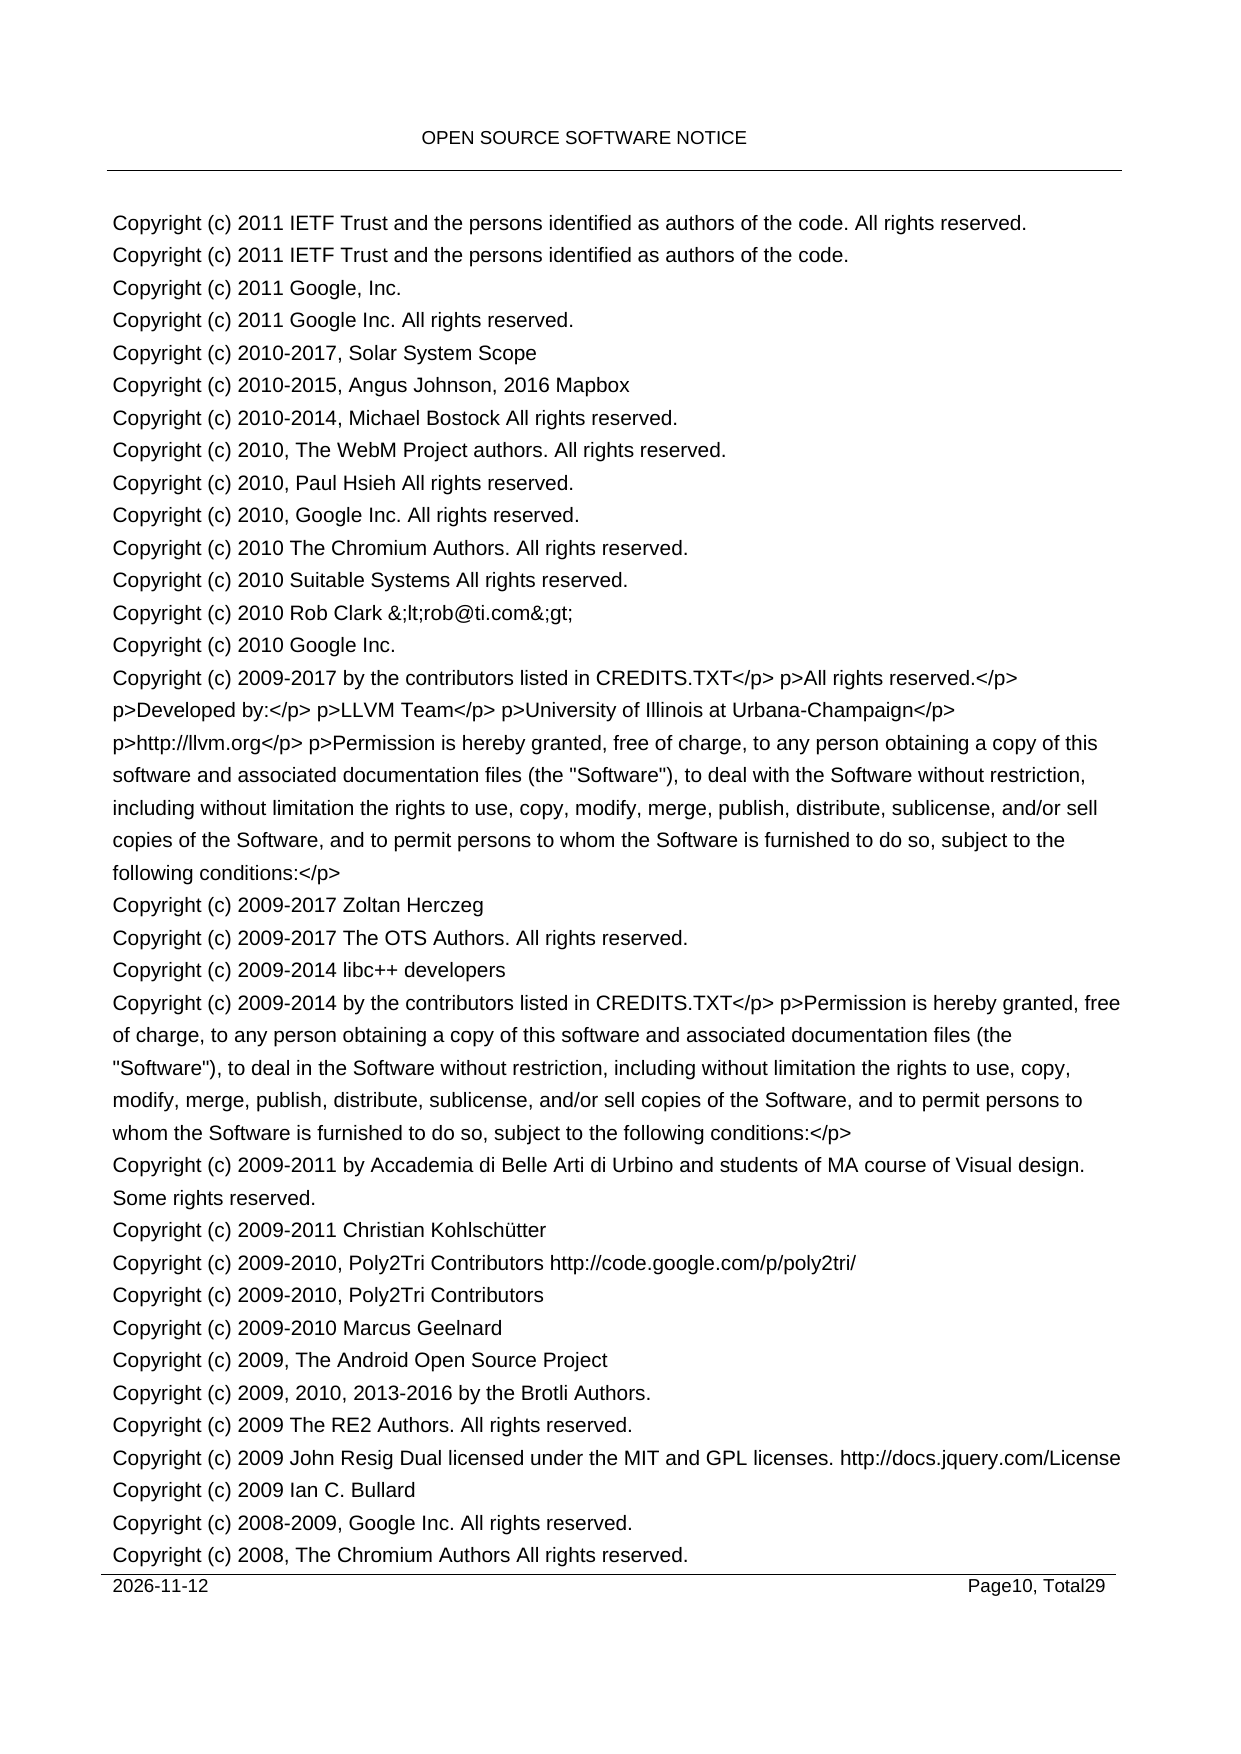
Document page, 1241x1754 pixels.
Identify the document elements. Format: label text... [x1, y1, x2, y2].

text Copyright (c) 2010 Google Inc. [112, 629, 1128, 661]
text Copyright (c) 2010-2017, Solar System Scope [112, 336, 1128, 369]
text Copyright (c) 2009-2010, Poly2Tri Contributors [112, 1279, 1128, 1311]
text Copyright (c) 2009-2014 libc++ developers [112, 954, 1128, 986]
text Copyright (c) 2010 Rob Clark &;lt;rob@ti.com&;gt; [112, 596, 1128, 629]
text Copyright (c) 2011 Google Inc. All rights reserved. [112, 304, 1128, 336]
text Copyright (c) 2009-2011 by Accademia di Belle Arti di Urbino and students of MA course of Visual design. Some rights reserved. [112, 1149, 1128, 1214]
text Copyright (c) 2009 The RE2 Authors. All rights reserved. [112, 1409, 1128, 1441]
text Copyright (c) 2010 The Chromium Authors. All rights reserved. [112, 531, 1128, 564]
text Copyright (c) 2009, 2010, 2013-2016 by the Brotli Authors. [112, 1376, 1128, 1409]
text Copyright (c) 2010 Suitable Systems All rights reserved. [112, 564, 1128, 596]
text Copyright (c) 2009-2017 Zoltan Herczeg [112, 889, 1128, 921]
text Copyright (c) 2010-2015, Angus Johnson, 2016 Mapbox [112, 369, 1128, 401]
text Copyright (c) 2008, The Chromium Authors All rights reserved. [112, 1539, 1128, 1571]
text Copyright (c) 2011 IETF Trust and the persons identified as authors of the code. All rights reserved. [112, 206, 1128, 239]
text Copyright (c) 2009-2011 Christian Kohlschütter [112, 1214, 1128, 1246]
text Copyright (c) 2010, Paul Hsieh All rights reserved. [112, 466, 1128, 499]
text Copyright (c) 2009, The Android Open Source Project [112, 1344, 1128, 1376]
text Copyright (c) 2009-2010 Marcus Geelnard [112, 1311, 1128, 1344]
text Copyright (c) 2009-2014 by the contributors listed in CREDITS.TXT</p> p>Permission is hereby granted, free of charge, to any person obtaining a copy of this software and associated documentation files (the "Software"), to deal in the Software without restriction, including without limitation the rights to use, copy, modify, merge, publish, distribute, sublicense, and/or sell copies of the Software, and to permit persons to whom the Software is furnished to do so, subject to the following conditions:</p> [112, 986, 1128, 1149]
text Copyright (c) 2010, The WebM Project authors. All rights reserved. [112, 434, 1128, 466]
text Copyright (c) 2009-2010, Poly2Tri Contributors http://code.google.com/p/poly2tri/ [112, 1246, 1128, 1279]
text Copyright (c) 2010-2014, Michael Bostock All rights reserved. [112, 401, 1128, 434]
text Copyright (c) 2009 John Resig Dual licensed under the MIT and GPL licenses. http://docs.jquery.com/License [112, 1441, 1128, 1474]
text Copyright (c) 2009-2017 by the contributors listed in CREDITS.TXT</p> p>All rights reserved.</p> p>Developed by:</p> p>LLVM Team</p> p>University of Illinois at Urbana-Champaign</p> p>http://llvm.org</p> p>Permission is hereby granted, free of charge, to any person obtaining a copy of this software and associated documentation files (the "Software"), to deal with the Software without restriction, including without limitation the rights to use, copy, modify, merge, publish, distribute, sublicense, and/or sell copies of the Software, and to permit persons to whom the Software is furnished to do so, subject to the following conditions:</p> [112, 661, 1128, 889]
text Copyright (c) 2009-2017 The OTS Authors. All rights reserved. [112, 921, 1128, 954]
text Copyright (c) 2010, Google Inc. All rights reserved. [112, 499, 1128, 531]
text Copyright (c) 2008-2009, Google Inc. All rights reserved. [112, 1506, 1128, 1539]
text Copyright (c) 2011 Google, Inc. [112, 271, 1128, 304]
text Copyright (c) 2011 IETF Trust and the persons identified as authors of the code. [112, 239, 1128, 271]
text Copyright (c) 2009 Ian C. Bullard [112, 1474, 1128, 1506]
